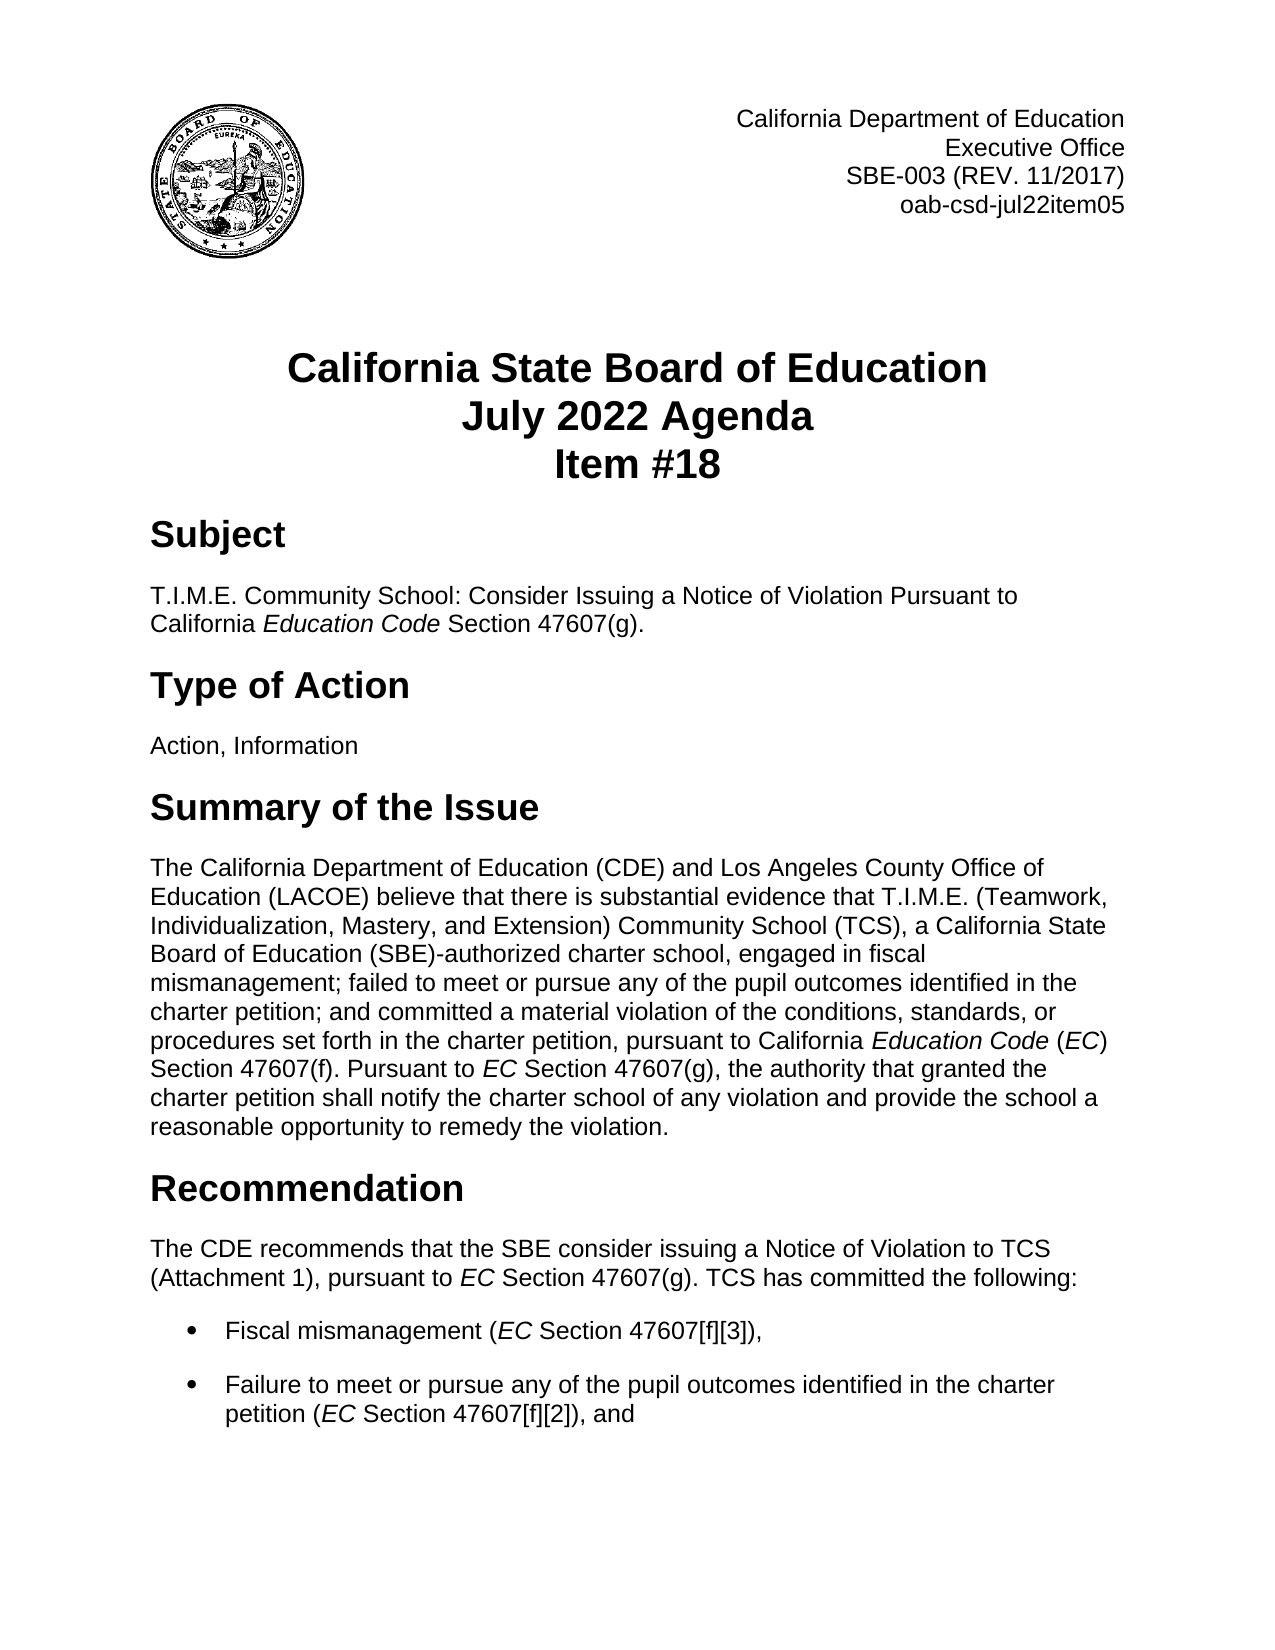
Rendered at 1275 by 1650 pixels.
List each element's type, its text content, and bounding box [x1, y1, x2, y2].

list Failure to meet or pursue any of the pupil outcomes identified in the charter petition (EC Section 47607[f][2]), and [187, 1370, 1125, 1428]
text Action, Information [150, 731, 1125, 760]
subtitle Recommendation [150, 1166, 1125, 1209]
text T.I.M.E. Community School: Consider Issuing a Notice of Violation Pursuant to California Education Code Section 47607(g). [150, 581, 1125, 638]
text SBE-003 (REV. 11/2017) [675, 161, 1125, 190]
text The CDE recommends that the SBE consider issuing a Notice of Violation to TCS (Attachment 1), pursuant to EC Section 47607(g). TCS has committed the following: [150, 1234, 1125, 1291]
subtitle Subject [150, 513, 1125, 556]
text The California Department of Education (CDE) and Los Angeles County Office of Education (LACOE) believe that there is substantial evidence that T.I.M.E. (Teamwork, Individualization, Mastery, and Extension) Community School (TCS), a California State Board of Education (SBE)-authorized charter school, engaged in fiscal mismanagement; failed to meet or pursue any of the pupil outcomes identified in the charter petition; and committed a material violation of the conditions, standards, or procedures set forth in the charter petition, pursuant to California Education Code (EC) Section 47607(f). Pursuant to EC Section 47607(g), the authority that granted the charter petition shall notify the charter school of any violation and provide the school a reasonable opportunity to remedy the violation. [150, 853, 1125, 1141]
text Executive Office [675, 132, 1125, 161]
list Fiscal mismanagement (EC Section 47607[f][3]), [187, 1316, 1125, 1345]
subtitle Type of Action [150, 663, 1125, 706]
text oab-csd-jul22item05 [675, 190, 1125, 219]
subtitle Summary of the Issue [150, 785, 1125, 828]
subtitle California State Board of Education July 2022 Agenda Item #18 [150, 344, 1125, 488]
picture [150, 103, 305, 259]
text California Department of Education [675, 104, 1125, 132]
